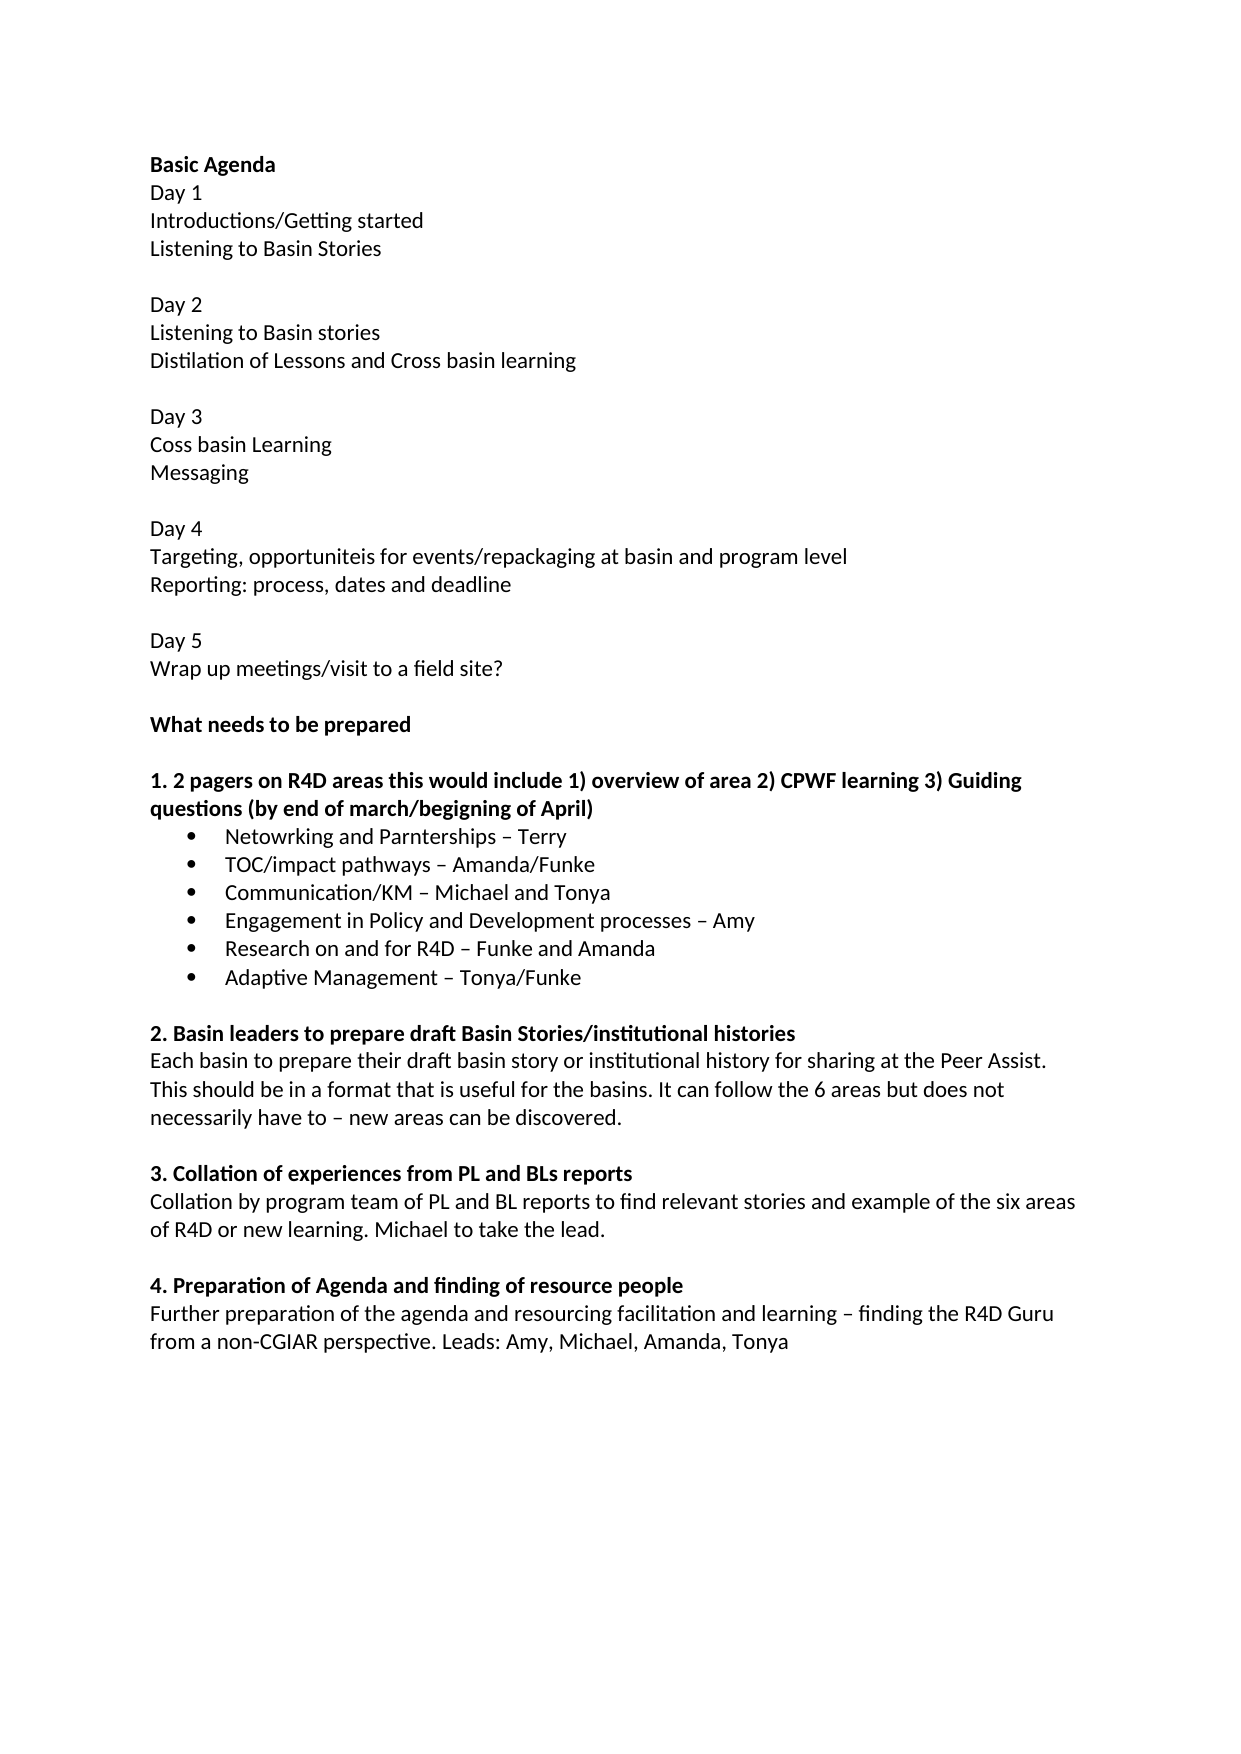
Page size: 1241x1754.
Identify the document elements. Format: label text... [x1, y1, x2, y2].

text Day 5 [150, 626, 1090, 654]
text Wrap up meetings/visit to a field site? [150, 654, 1090, 682]
text Coss basin Learning [150, 430, 1090, 458]
text 3. Collation of experiences from PL and BLs reports [150, 1159, 1090, 1187]
text What needs to be prepared [150, 710, 1090, 738]
text Collation by program team of PL and BL reports to find relevant stories and example of the six areas of R4D or new learning. Michael to take the lead. [150, 1187, 1090, 1243]
list TOC/impact pathways – Amanda/Funke [187, 851, 1090, 878]
text Basic Agenda [150, 150, 1090, 178]
text Day 2 [150, 290, 1090, 318]
text Messaging [150, 458, 1090, 486]
text Reporting: process, dates and deadline [150, 570, 1090, 598]
text Listening to Basin Stories [150, 234, 1090, 262]
text Day 1 [150, 178, 1090, 206]
text Further preparation of the agenda and resourcing facilitation and learning – finding the R4D Guru from a non-CGIAR perspective. Leads: Amy, Michael, Amanda, Tonya [150, 1299, 1090, 1355]
text 4. Preparation of Agenda and finding of resource people [150, 1271, 1090, 1299]
text Distilation of Lessons and Cross basin learning [150, 346, 1090, 374]
text 2. Basin leaders to prepare draft Basin Stories/institutional histories [150, 1019, 1090, 1047]
text Day 3 [150, 402, 1090, 430]
text Listening to Basin stories [150, 318, 1090, 346]
list Engagement in Policy and Development processes – Amy [187, 907, 1090, 934]
text Each basin to prepare their draft basin story or institutional history for sharing at the Peer Assist. This should be in a format that is useful for the basins. It can follow the 6 areas but does not necessarily have to – new areas can be discovered. [150, 1047, 1090, 1131]
text Introductions/Getting started [150, 206, 1090, 234]
list Communication/KM – Michael and Tonya [187, 878, 1090, 907]
text 1. 2 pagers on R4D areas this would include 1) overview of area 2) CPWF learning 3) Guiding questions (by end of march/begigning of April) [150, 766, 1090, 822]
text Targeting, opportuniteis for events/repackaging at basin and program level [150, 542, 1090, 570]
text Day 4 [150, 514, 1090, 542]
list Research on and for R4D – Funke and Amanda [187, 934, 1090, 963]
list Adaptive Management – Tonya/Funke [187, 963, 1090, 991]
list Netowrking and Parnterships – Terry [187, 822, 1090, 851]
